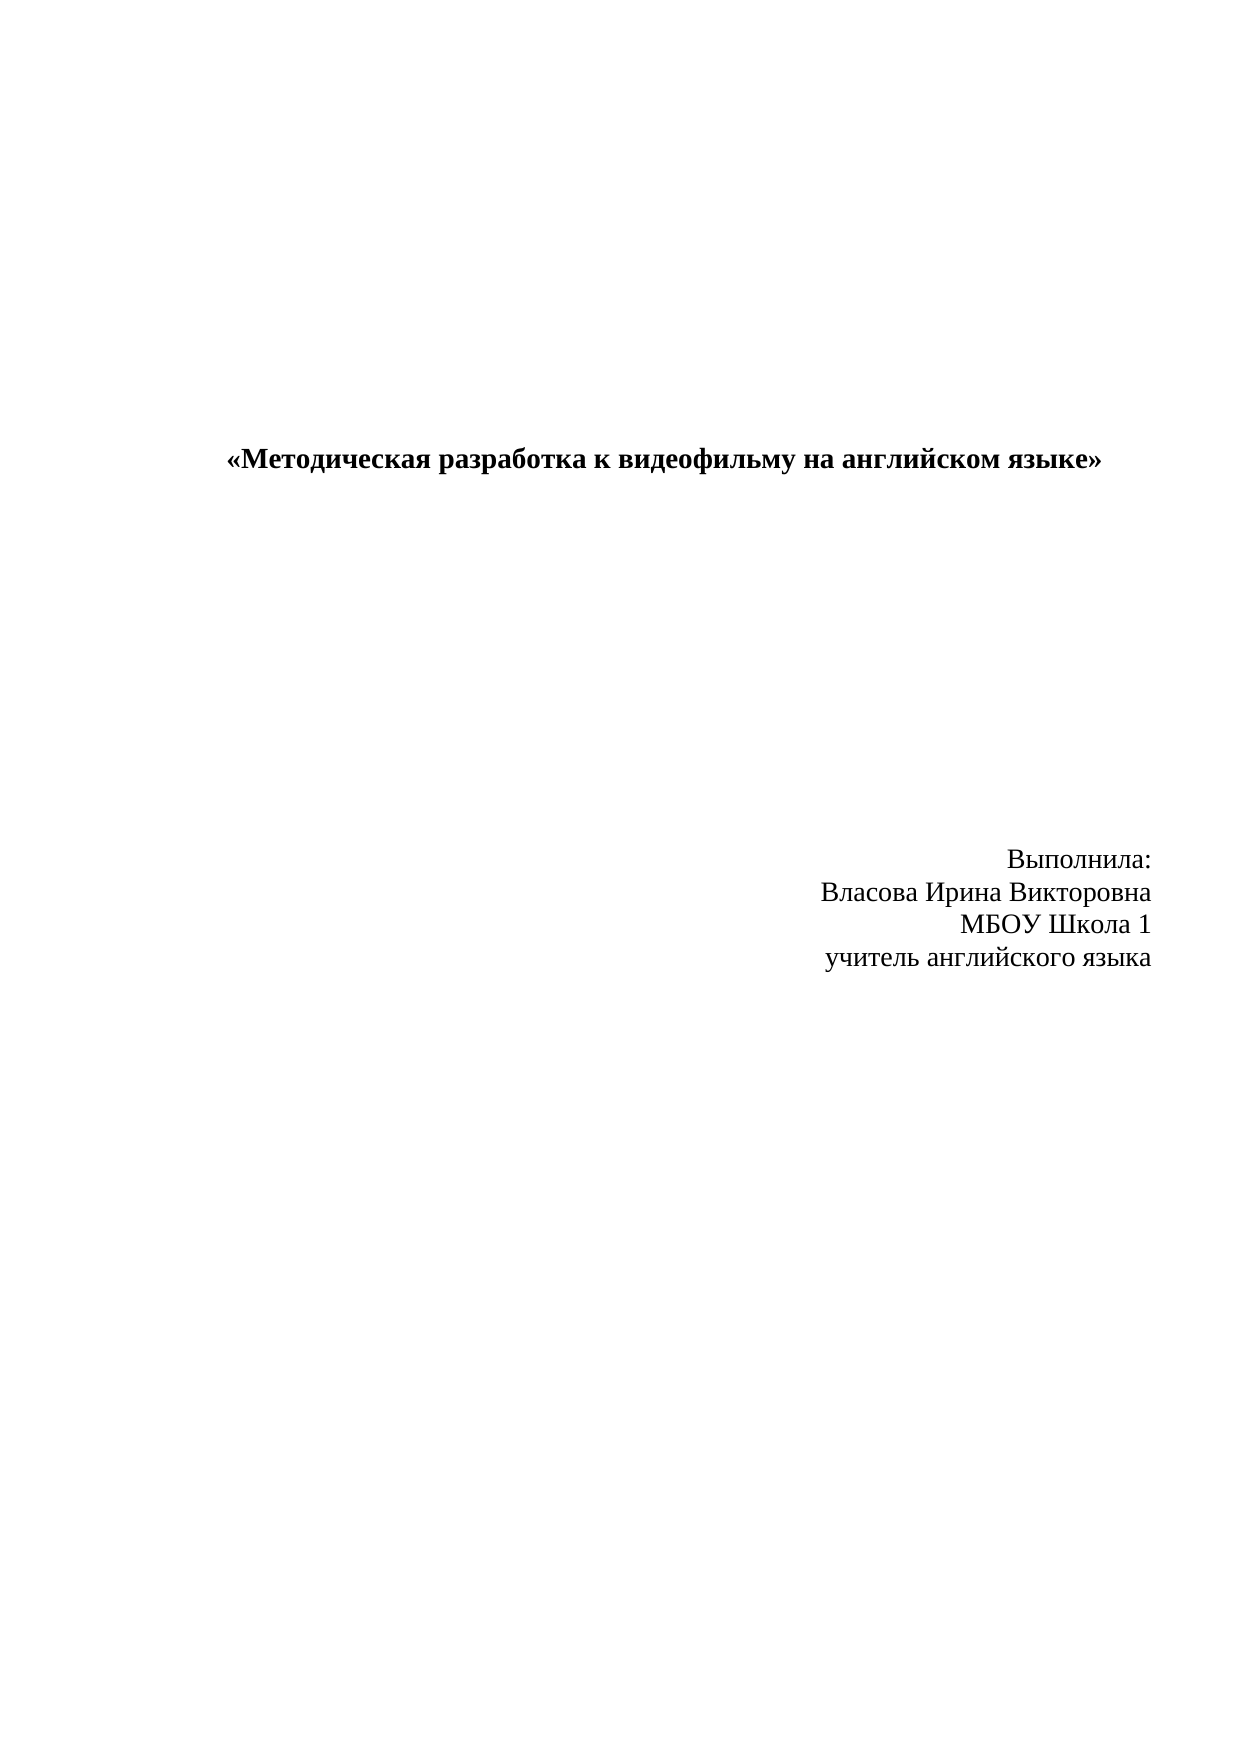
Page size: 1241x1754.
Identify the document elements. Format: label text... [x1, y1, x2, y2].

text «Методическая разработка к видеофильму на английском языке» [177, 441, 1152, 475]
text Власова Ирина Викторовна [177, 875, 1152, 907]
text МБОУ Школа 1 [177, 907, 1152, 940]
text Выполнила: [177, 842, 1152, 875]
text учитель английского языка [177, 940, 1152, 972]
